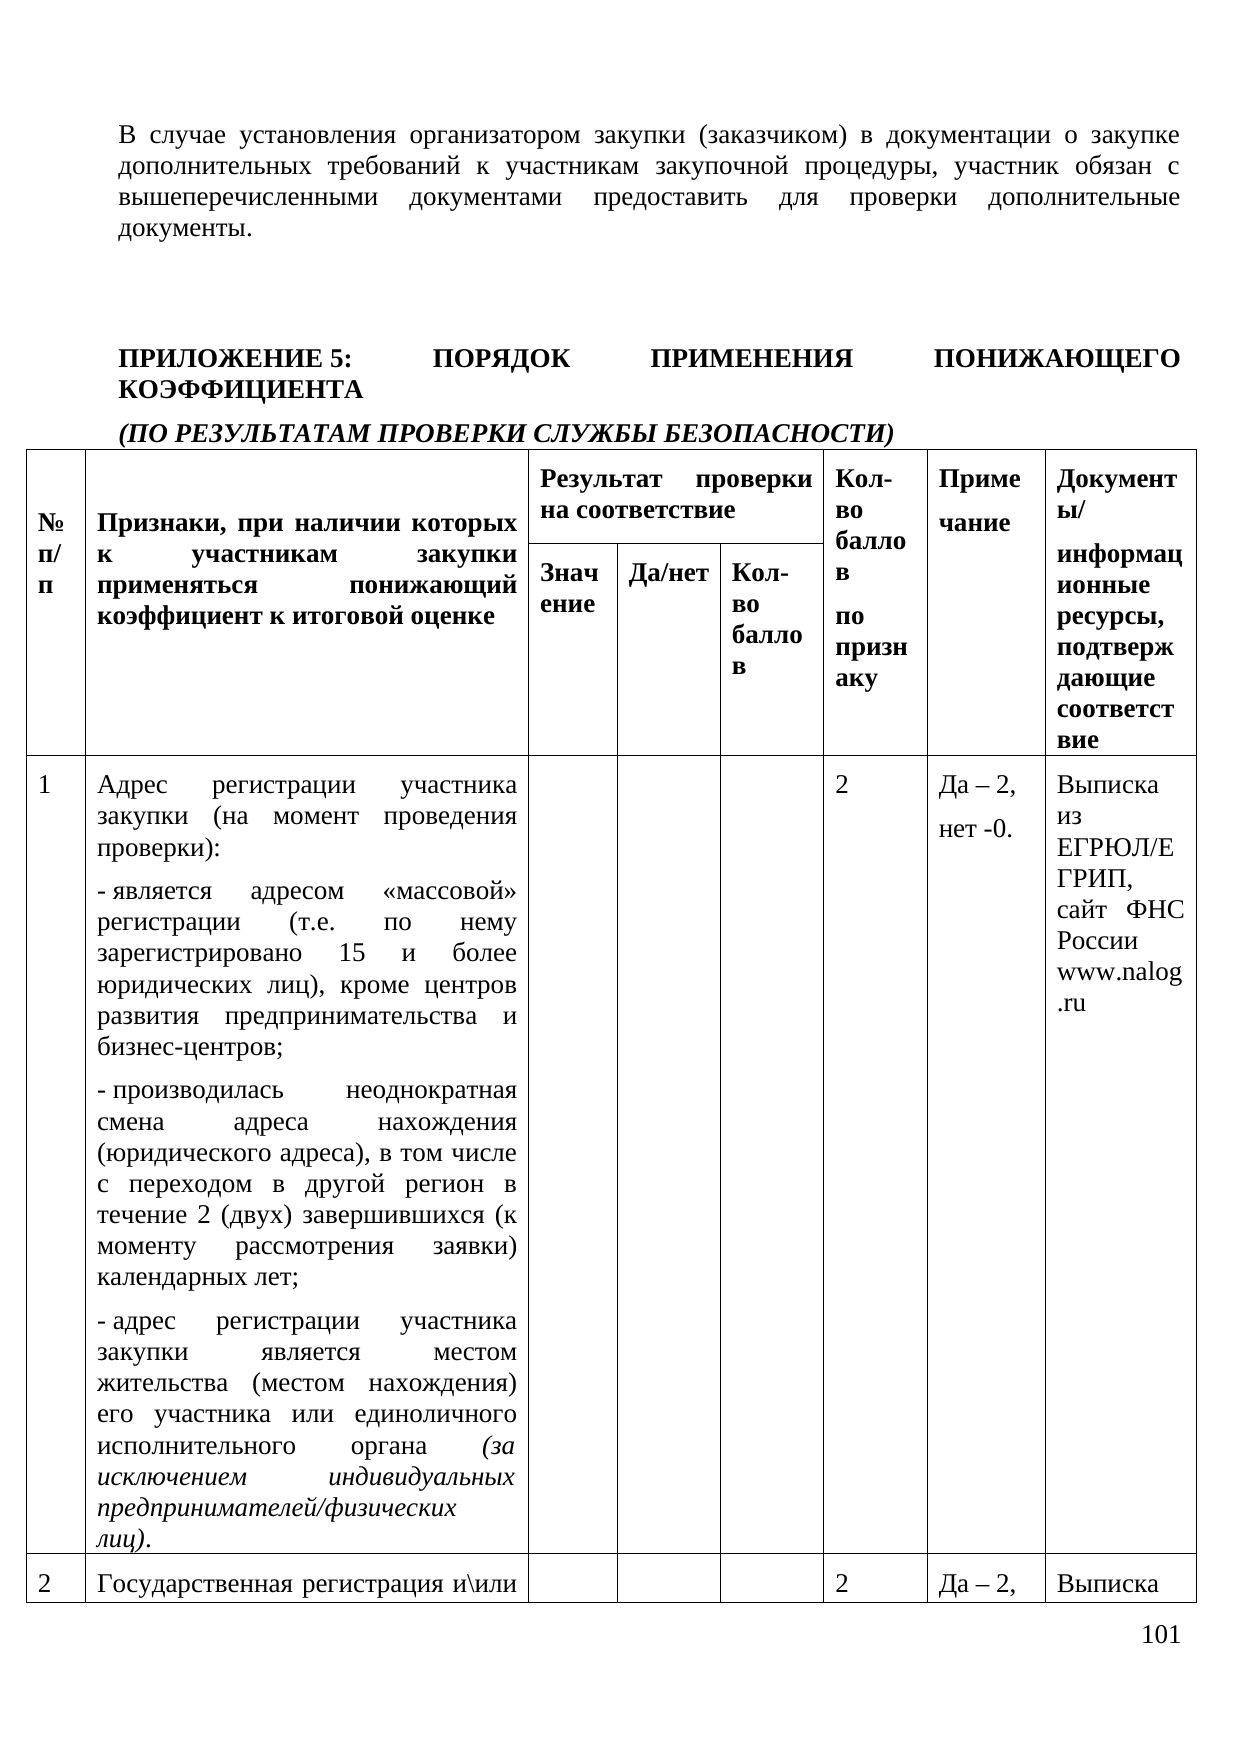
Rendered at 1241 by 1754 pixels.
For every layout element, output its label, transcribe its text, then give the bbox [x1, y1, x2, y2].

table_cell [618, 756, 720, 1553]
table_cell [618, 1554, 720, 1602]
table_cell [1046, 1554, 1196, 1602]
table_cell 2 [27, 1554, 85, 1602]
table_header Приме чание [928, 450, 1045, 755]
table_cell Значение [529, 544, 617, 755]
text В случае установления организатором закупки (заказчиком) в документации о закупке дополнительных требований к участникам закупочной процедуры, участник обязан с вышеперечисленными документами предоставить для проверки дополнительные документы. [118, 118, 1181, 243]
table_cell [529, 1554, 617, 1602]
table_cell [529, 756, 617, 1553]
table_cell Кол-во баллов [721, 544, 823, 755]
text ПРИЛОЖЕНИЕ 5: ПОРЯДОК ПРИМЕНЕНИЯ ПОНИЖАЮЩЕГО КОЭФФИЦИЕНТА [118, 342, 1181, 405]
table_header Документы/ информационные ресурсы, подтверждающие соответствие [1046, 450, 1196, 755]
table_cell Адрес регистрации участника закупки (на момент проведения проверки): - является адресом «массовой» регистрации (т.е. по нему зарегистрировано 15 и более юридических лиц), кроме центров развития предпринимательства и бизнес-центров; - производилась неоднократная смена адреса нахождения (юридического адреса), в том числе с переходом в другой регион в течение 2 (двух) завершившихся (к моменту рассмотрения заявки) календарных лет; - адрес регистрации участника закупки является местом жительства (местом нахождения) его участника или единоличного исполнительного органа (за исключением индивидуальных предпринимателей/физических лиц). [86, 756, 528, 1553]
table_cell Выписка из ЕГРЮЛ/ЕГРИП, сайт ФНС России www.nalog.ru [1046, 756, 1196, 1553]
table_header Кол-во баллов по признаку [824, 450, 927, 755]
table_cell Да – 2, нет -0. [928, 756, 1045, 1553]
table_cell Да/нет [618, 544, 720, 755]
table_header № п/п [27, 450, 85, 755]
table_cell 1 [27, 756, 85, 1553]
text (ПО РЕЗУЛЬТАТАМ ПРОВЕРКИ СЛУЖБЫ БЕЗОПАСНОСТИ) [118, 417, 1181, 448]
table_header Результат проверки на соответствие [529, 450, 823, 542]
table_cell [86, 1554, 528, 1602]
table_cell [721, 756, 823, 1553]
table_header Признаки, при наличии которых к участникам закупки применяться понижающий коэффициент к итоговой оценке [86, 450, 528, 755]
table_cell 2 [824, 1554, 927, 1602]
table_cell 2 [824, 756, 927, 1553]
table_cell [721, 1554, 823, 1602]
table_cell Да – 2, нет -0. [928, 1554, 1045, 1602]
